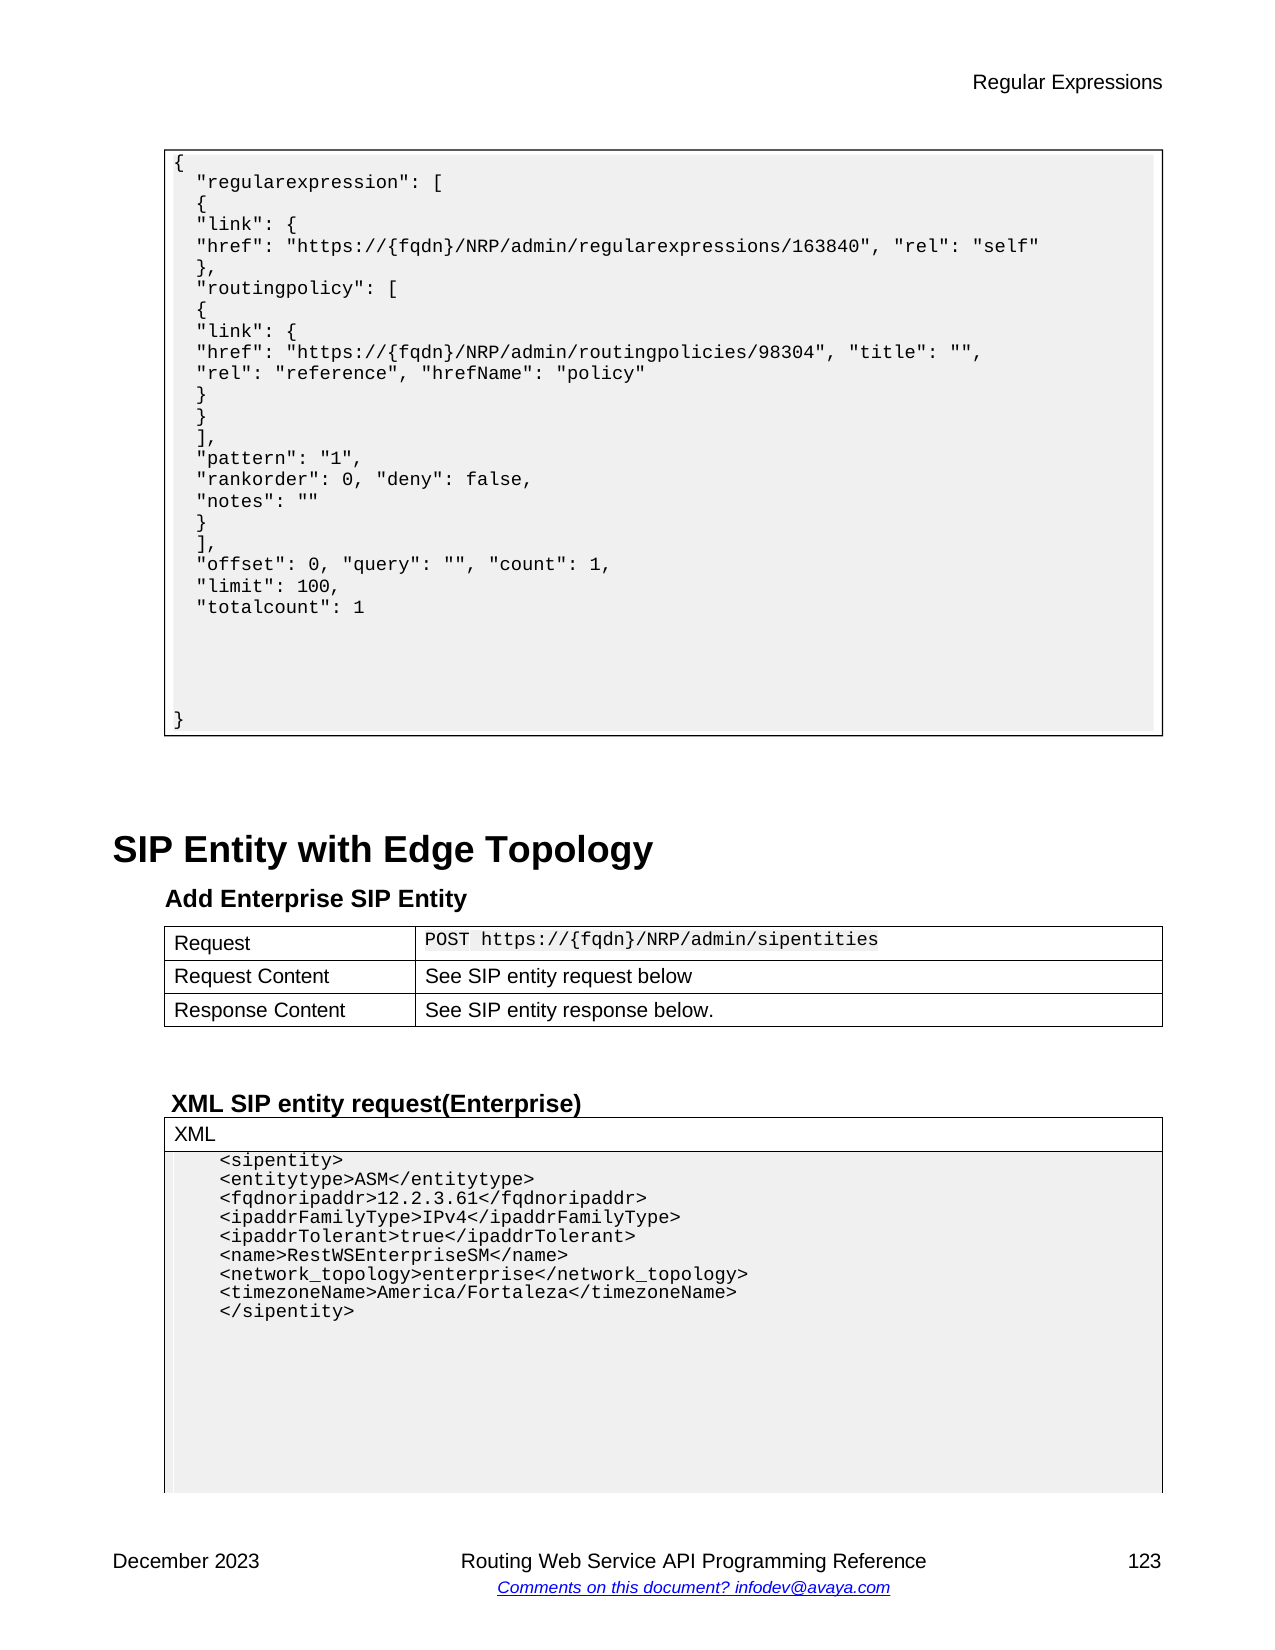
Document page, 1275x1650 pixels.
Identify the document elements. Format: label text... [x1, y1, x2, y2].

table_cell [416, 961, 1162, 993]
text XML SIP entity request(Enterprise) [164, 1088, 1254, 1117]
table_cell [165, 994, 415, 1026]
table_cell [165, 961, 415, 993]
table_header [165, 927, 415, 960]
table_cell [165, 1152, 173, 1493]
text Regular Expressions [96, 70, 1163, 94]
text Add Enterprise SIP Entity [164, 884, 1254, 913]
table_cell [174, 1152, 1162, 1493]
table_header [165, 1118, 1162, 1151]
subtitle SIP Entity with Edge Topology [112, 827, 1254, 870]
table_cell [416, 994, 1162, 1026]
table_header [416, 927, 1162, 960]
